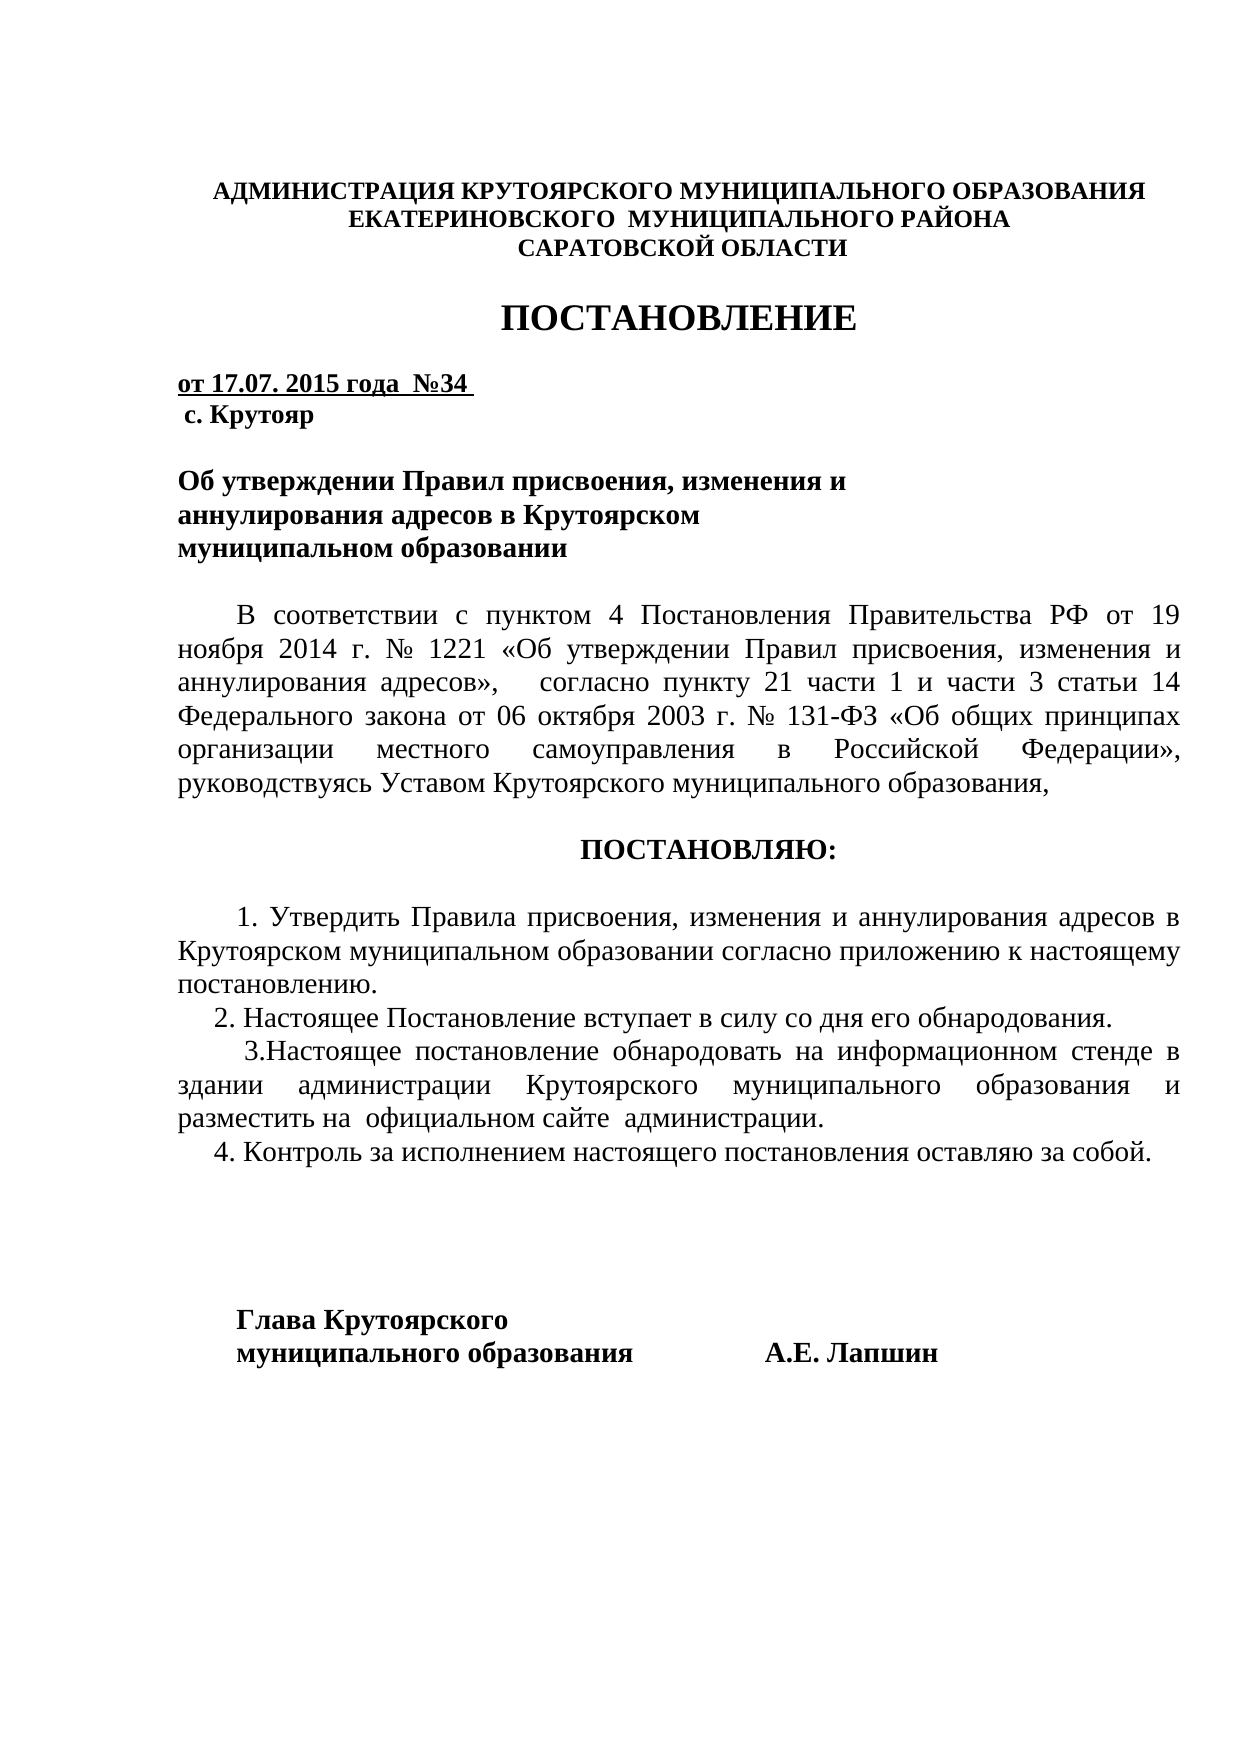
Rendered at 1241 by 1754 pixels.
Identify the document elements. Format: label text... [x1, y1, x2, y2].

text ПОСТАНОВЛЯЮ: [177, 832, 1181, 866]
text ПОСТАНОВЛЕНИЕ [177, 296, 1181, 339]
text 1. Утвердить Правила присвоения, изменения и аннулирования адресов в Крутоярском муниципальном образовании согласно приложению к настоящему постановлению. [177, 899, 1181, 1000]
text 3.Настоящее постановление обнародовать на информационном стенде в здании администрации Крутоярского муниципального образования и разместить на официальном сайте администрации. [177, 1033, 1181, 1134]
text 4. Контроль за исполнением настоящего постановления оставляю за собой. [177, 1134, 1181, 1168]
text Об утверждении Правил присвоения, изменения и [177, 430, 1181, 497]
text Глава Крутоярского [236, 1302, 1181, 1335]
text муниципальном образовании [177, 530, 1181, 564]
text САРАТОВСКОЙ ОБЛАСТИ [177, 233, 1181, 262]
text муниципального образования А.Е. Лапшин [236, 1335, 1181, 1369]
text АДМИНИСТРАЦИЯ КРУТОЯРСКОГО МУНИЦИПАЛЬНОГО ОБРАЗОВАНИЯ ЕКАТЕРИНОВСКОГО МУНИЦИПАЛЬНОГО РАЙОНА [177, 176, 1181, 233]
text В соответствии с пунктом 4 Постановления Правительства РФ от 19 ноября 2014 г. № 1221 «Об утверждении Правил присвоения, изменения и аннулирования адресов», согласно пункту 21 части 1 и части 3 статьи 14 Федерального закона от 06 октября 2003 г. № 131-ФЗ «Об общих принципах организации местного самоуправления в Российской Федерации», руководствуясь Уставом Крутоярского муниципального образования, [177, 597, 1181, 799]
text 2. Настоящее Постановление вступает в силу со дня его обнародования. [177, 1000, 1181, 1033]
text аннулирования адресов в Крутоярском [177, 497, 1181, 530]
text с. Крутояр [177, 398, 1181, 430]
text от 17.07. 2015 года №34 [177, 367, 1181, 398]
